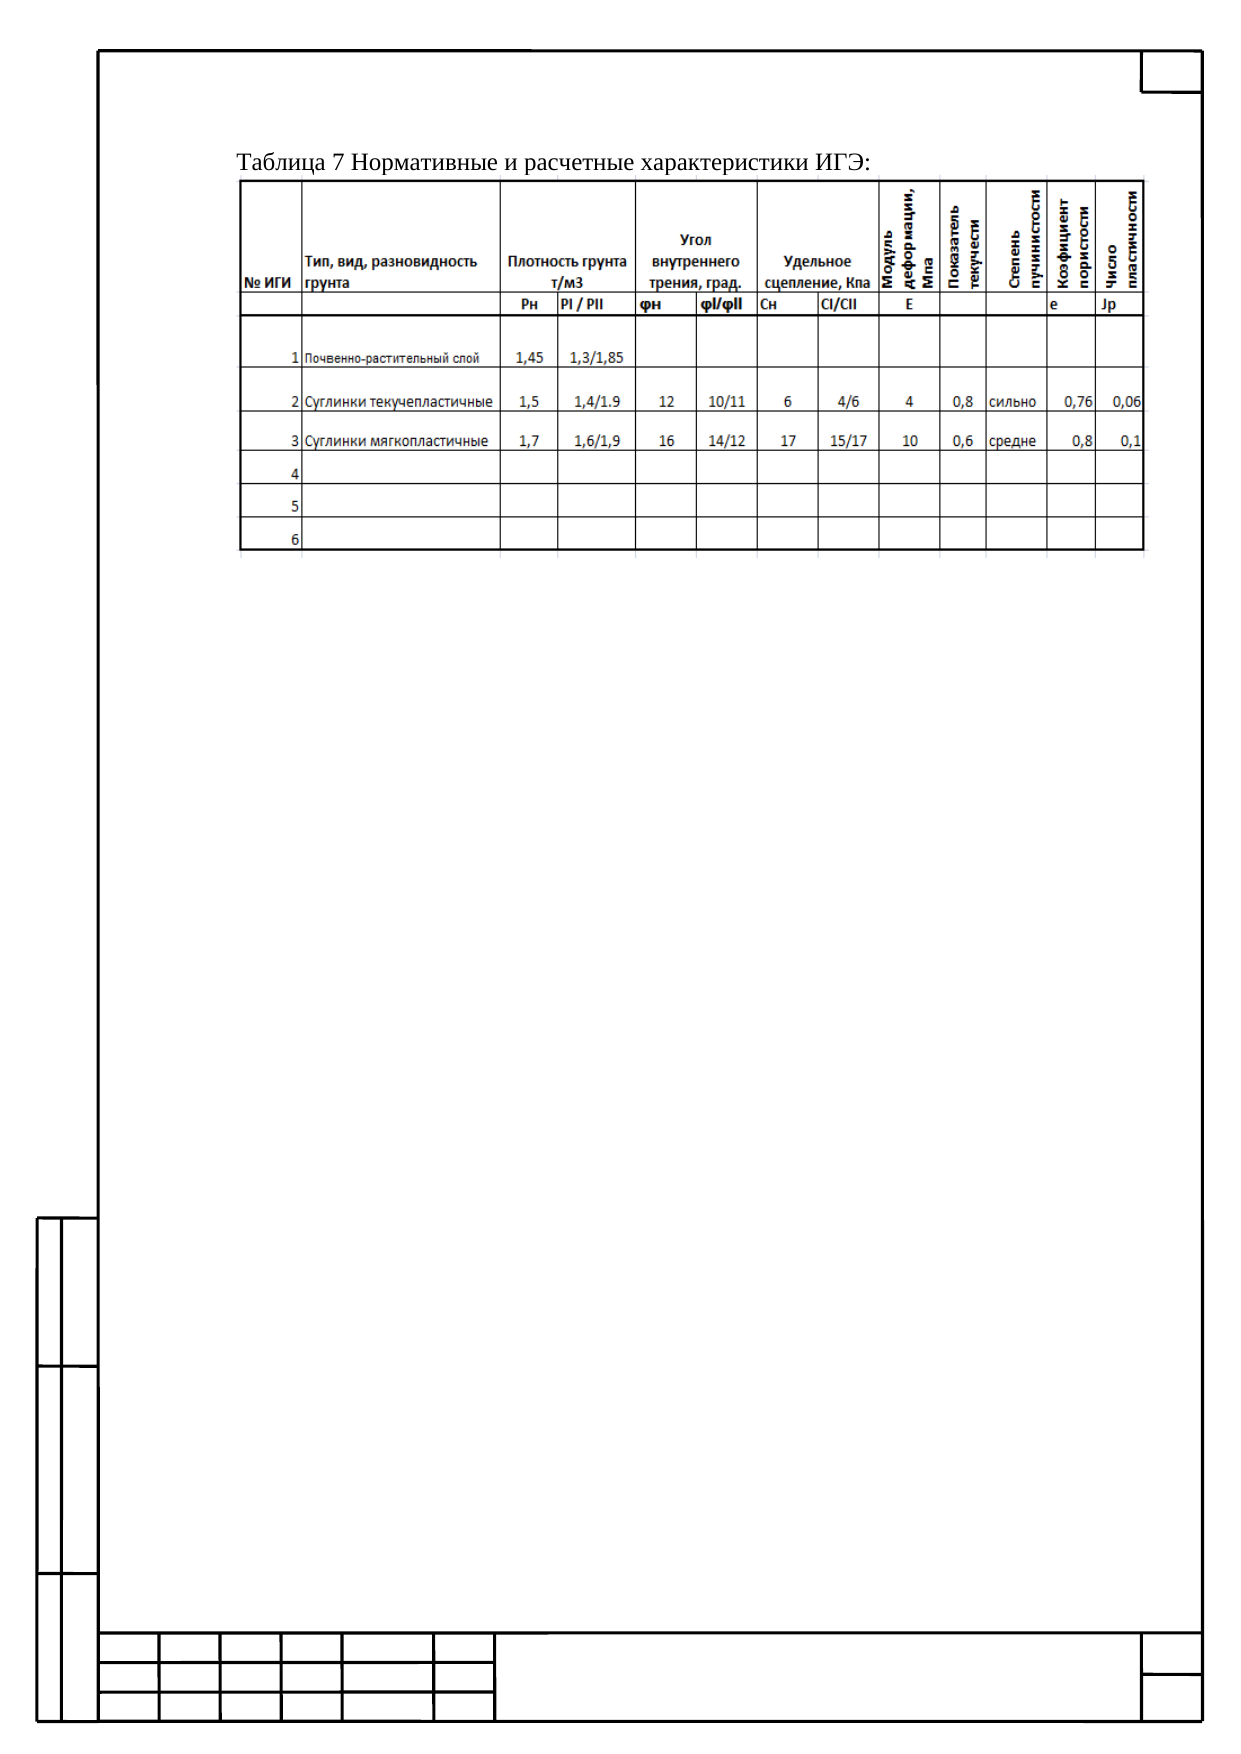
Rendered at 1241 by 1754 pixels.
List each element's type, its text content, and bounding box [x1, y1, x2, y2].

picture [236, 175, 1149, 558]
text Таблица 7 Нормативные и расчетные характеристики ИГЭ: [177, 147, 1137, 176]
